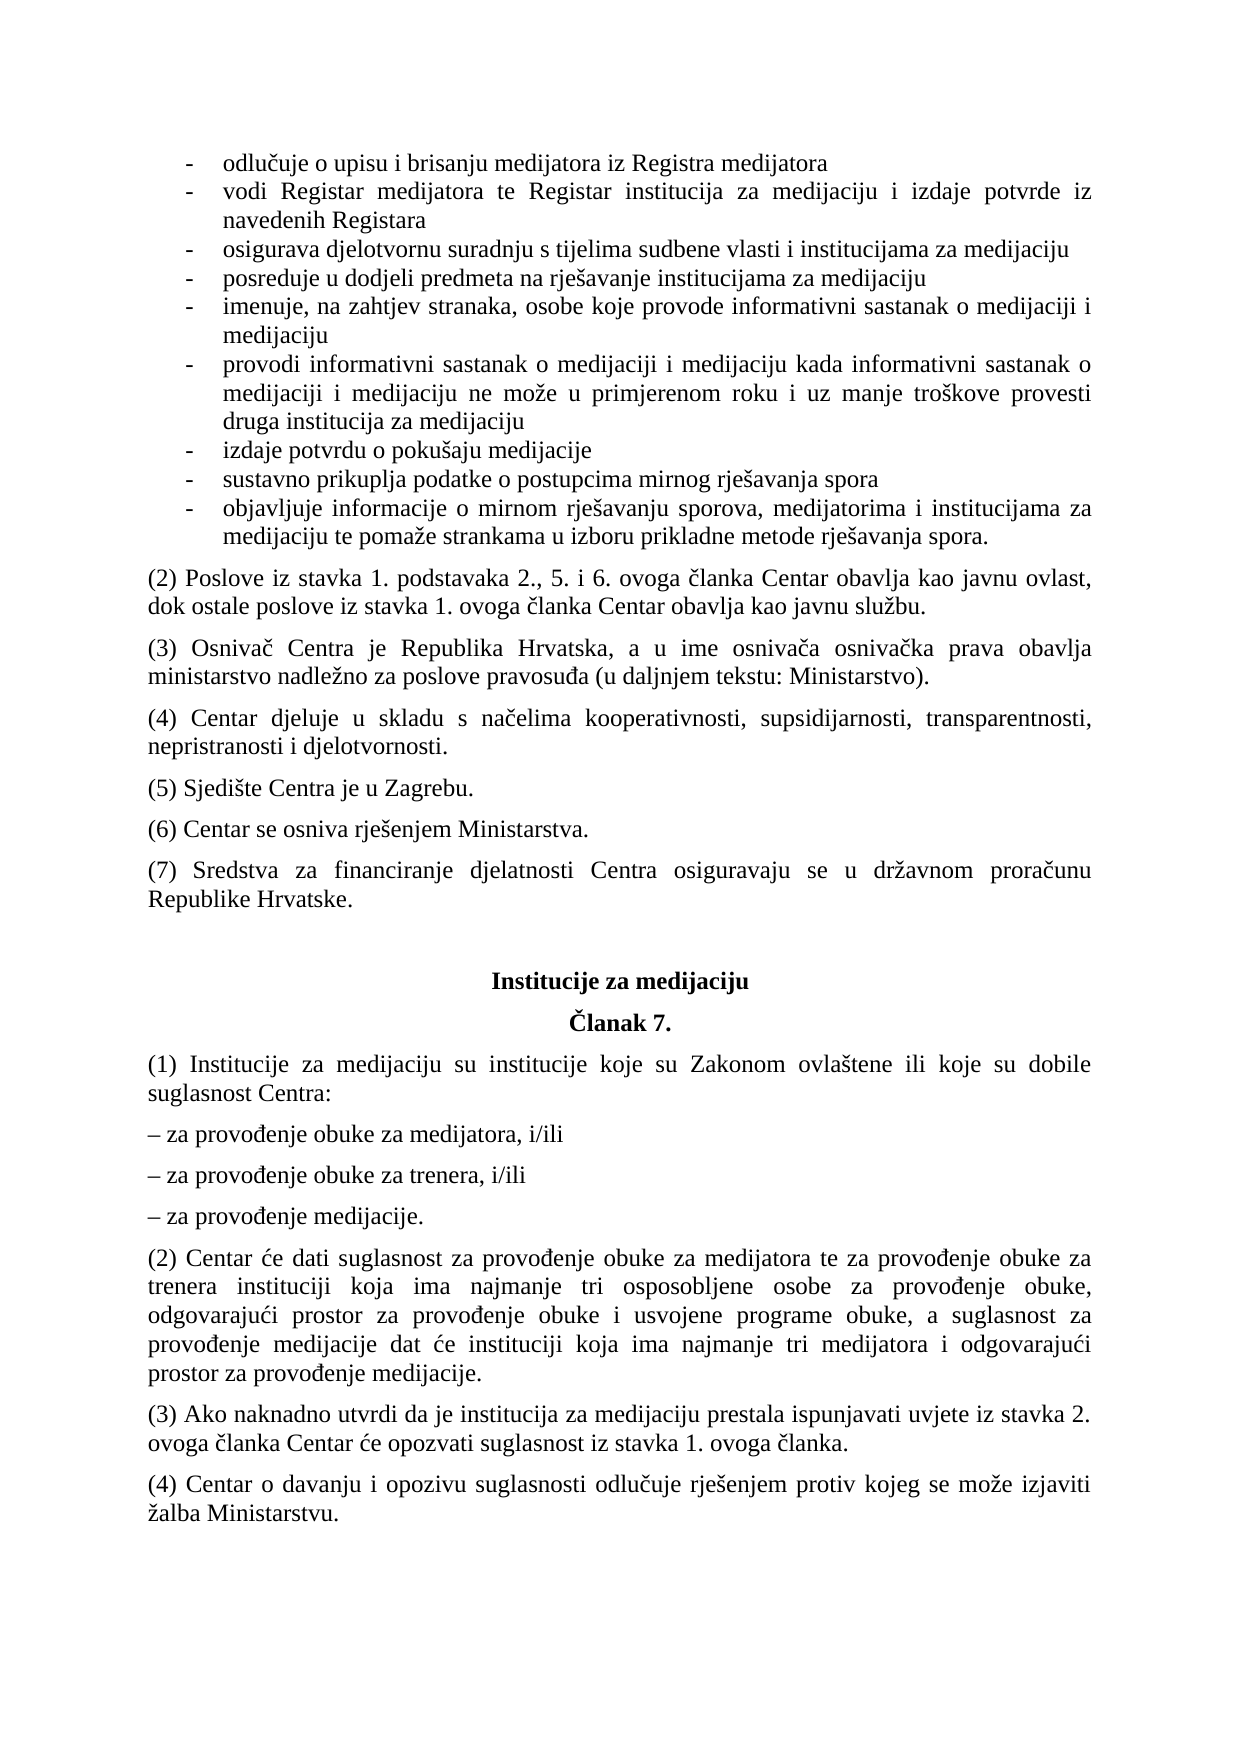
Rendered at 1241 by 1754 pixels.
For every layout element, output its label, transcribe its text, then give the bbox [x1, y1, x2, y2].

text (7) Sredstva za financiranje djelatnosti Centra osiguravaju se u državnom proračunu Republike Hrvatske. [148, 855, 1093, 913]
text – za provođenje obuke za medijatora, i/ili [148, 1119, 1093, 1148]
text (2) Centar će dati suglasnost za provođenje obuke za medijatora te za provođenje obuke za trenera instituciji koja ima najmanje tri osposobljene osobe za provođenje obuke, odgovarajući prostor za provođenje obuke i usvojene programe obuke, a suglasnost za provođenje medijacije dat će instituciji koja ima najmanje tri medijatora i odgovarajući prostor za provođenje medijacije. [148, 1243, 1093, 1386]
text – za provođenje obuke za trenera, i/ili [148, 1160, 1093, 1189]
text (2) Poslove iz stavka 1. podstavaka 2., 5. i 6. ovoga članka Centar obavlja kao javnu ovlast, dok ostale poslove iz stavka 1. ovoga članka Centar obavlja kao javnu službu. [148, 563, 1093, 620]
text (6) Centar se osniva rješenjem Ministarstva. [148, 814, 1093, 843]
list imenuje, na zahtjev stranaka, osobe koje provode informativni sastanak o medijaciji i medijaciju [185, 291, 1093, 349]
text (3) Osnivač Centra je Republika Hrvatska, a u ime osnivača osnivačka prava obavlja ministarstvo nadležno za poslove pravosuđa (u daljnjem tekstu: Ministarstvo). [148, 633, 1093, 690]
text (4) Centar djeluje u skladu s načelima kooperativnosti, supsidijarnosti, transparentnosti, nepristranosti i djelotvornosti. [148, 703, 1093, 760]
text (3) Ako naknadno utvrdi da je institucija za medijaciju prestala ispunjavati uvjete iz stavka 2. ovoga članka Centar će opozvati suglasnost iz stavka 1. ovoga članka. [148, 1399, 1093, 1456]
text – za provođenje medijacije. [148, 1201, 1093, 1230]
list objavljuje informacije o mirnom rješavanju sporova, medijatorima i institucijama za medijaciju te pomaže strankama u izboru prikladne metode rješavanja spora. [185, 493, 1093, 550]
text Institucije za medijaciju [148, 966, 1093, 995]
text Članak 7. [148, 1008, 1093, 1036]
text (4) Centar o davanju i opozivu suglasnosti odlučuje rješenjem protiv kojeg se može izjaviti žalba Ministarstvu. [148, 1469, 1093, 1526]
list provodi informativni sastanak o medijaciji i medijaciju kada informativni sastanak o medijaciji i medijaciju ne može u primjerenom roku i uz manje troškove provesti druga institucija za medijaciju [185, 349, 1093, 435]
list sustavno prikuplja podatke o postupcima mirnog rješavanja spora [185, 464, 1093, 493]
text (5) Sjedište Centra je u Zagrebu. [148, 773, 1093, 801]
text (1) Institucije za medijaciju su institucije koje su Zakonom ovlaštene ili koje su dobile suglasnost Centra: [148, 1049, 1093, 1106]
list posreduje u dodjeli predmeta na rješavanje institucijama za medijaciju [185, 263, 1093, 291]
list odlučuje o upisu i brisanju medijatora iz Registra medijatora [185, 148, 1093, 176]
list vodi Registar medijatora te Registar institucija za medijaciju i izdaje potvrde iz navedenih Registara [185, 176, 1093, 234]
list izdaje potvrdu o pokušaju medijacije [185, 435, 1093, 464]
list osigurava djelotvornu suradnju s tijelima sudbene vlasti i institucijama za medijaciju [185, 234, 1093, 263]
